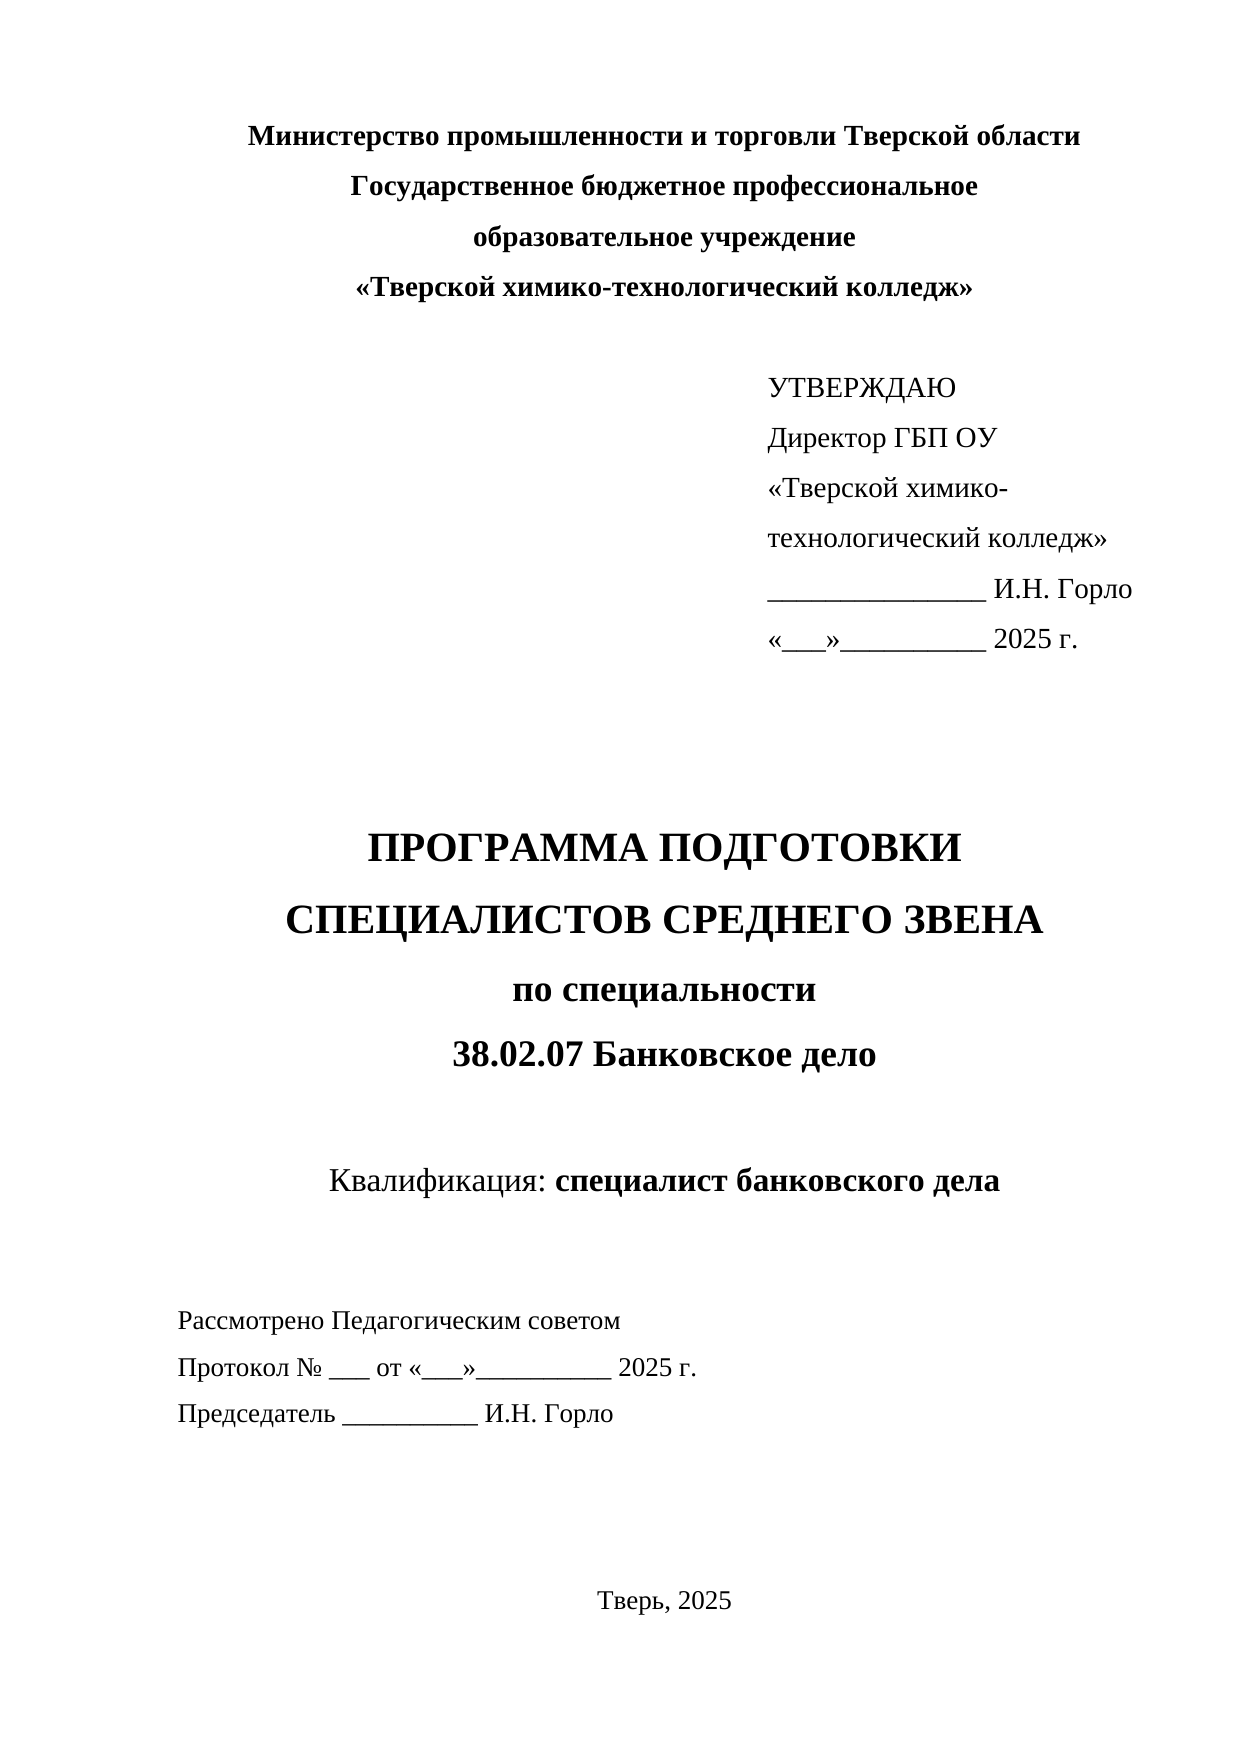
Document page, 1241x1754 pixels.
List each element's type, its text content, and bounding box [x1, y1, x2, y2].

text _______________ И.Н. Горло [767, 571, 1152, 604]
text по специальности [177, 966, 1152, 1009]
text «Тверской химико-технологический колледж» [177, 269, 1152, 303]
text Государственное бюджетное профессиональное [177, 168, 1152, 202]
text Протокол № ___ от «___»__________ 2025 г. [177, 1351, 1152, 1382]
text технологический колледж» [767, 521, 1152, 554]
text образовательное учреждение [177, 219, 1152, 252]
text Рассмотрено Педагогическим советом [177, 1304, 1152, 1335]
text Тверь, 2025 [177, 1584, 1152, 1615]
text Директор ГБП ОУ [767, 420, 1152, 453]
text Квалификация: специалист банковского дела [177, 1160, 1152, 1199]
text Министерство промышленности и торговли Тверской области [177, 118, 1152, 152]
text «___»__________ 2025 г. [767, 621, 1152, 655]
text «Тверской химико- [767, 470, 1152, 504]
text 38.02.07 Банковское дело [177, 1031, 1152, 1074]
text УТВЕРЖДАЮ [767, 370, 1152, 403]
text ПРОГРАММА ПОДГОТОВКИ [177, 822, 1152, 870]
text СПЕЦИАЛИСТОВ СРЕДНЕГО ЗВЕНА [177, 894, 1152, 942]
text Председатель __________ И.Н. Горло [177, 1397, 1152, 1428]
